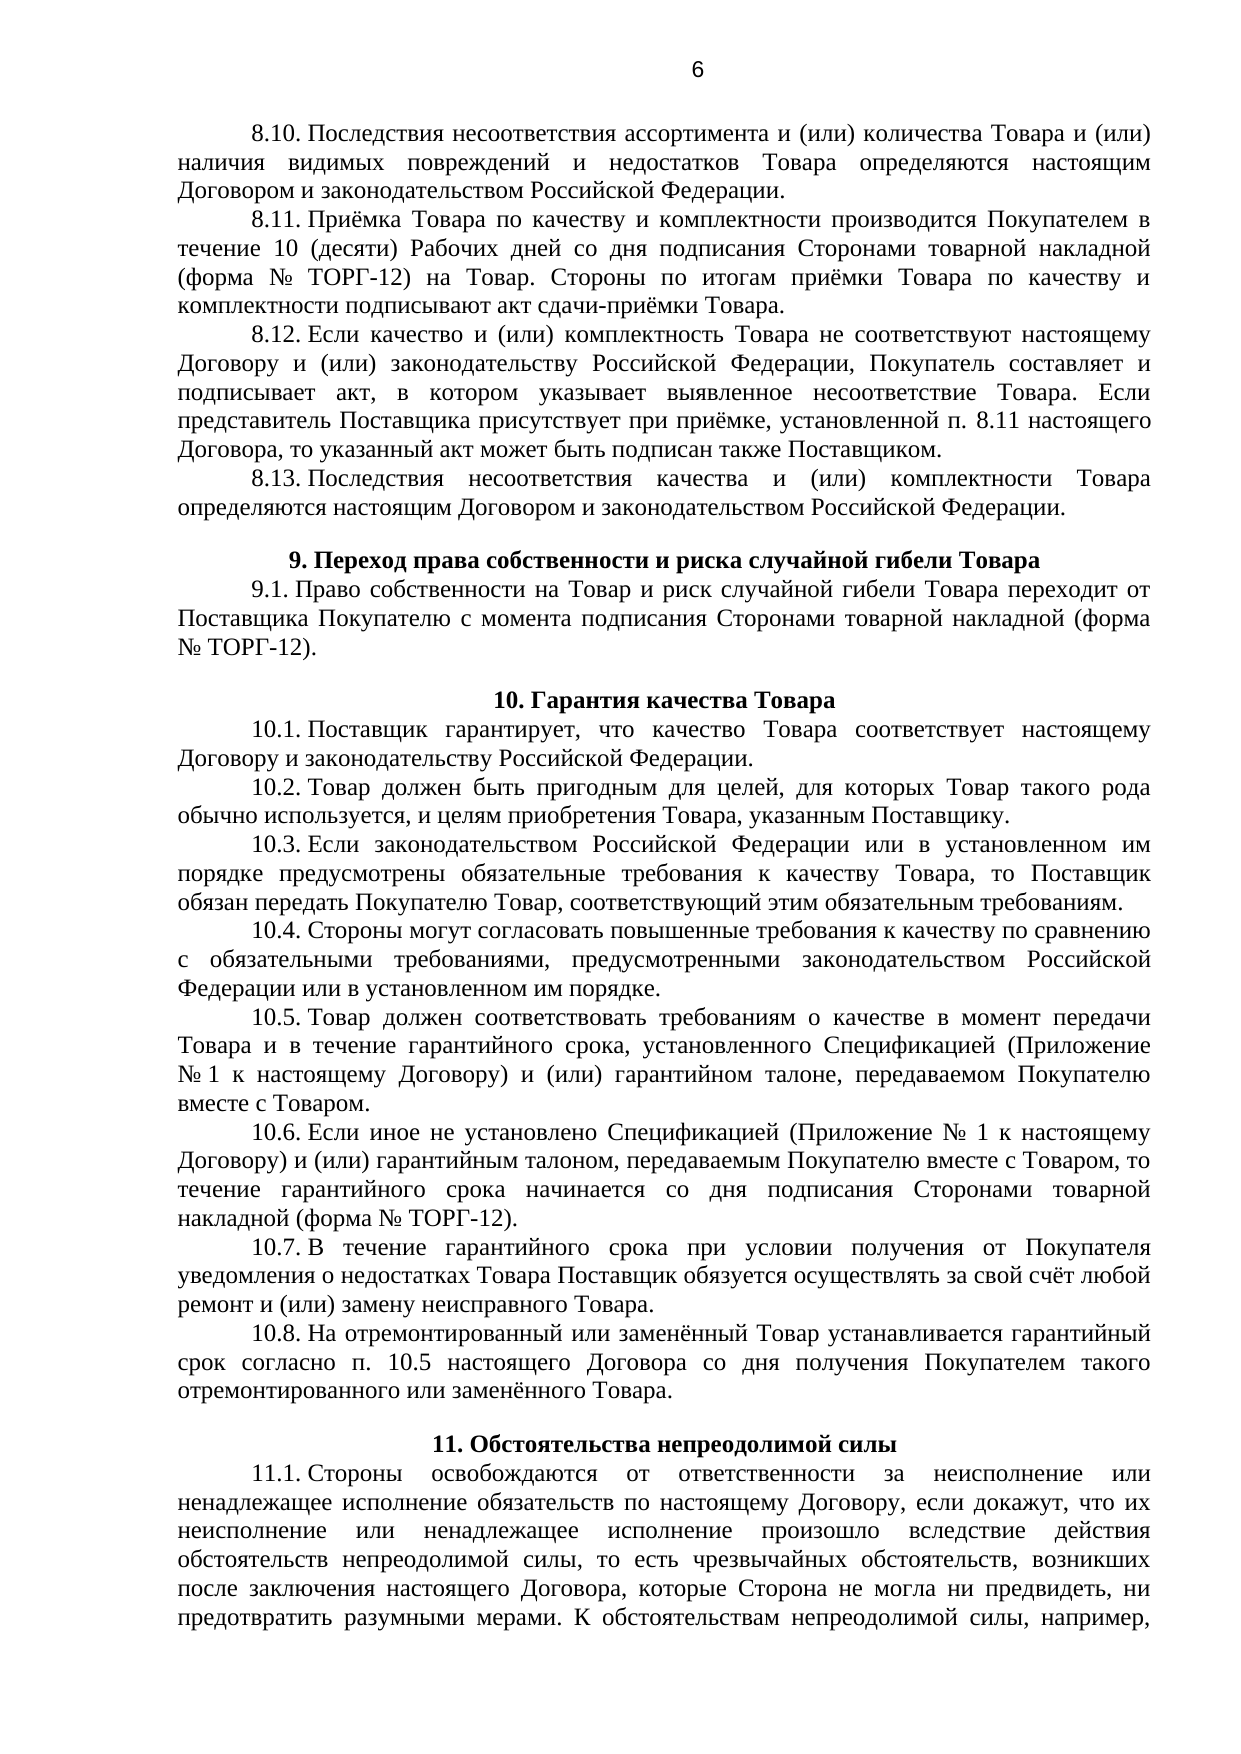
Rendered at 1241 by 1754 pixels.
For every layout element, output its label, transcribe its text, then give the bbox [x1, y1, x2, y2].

list Последствия несоответствия ассортимента и (или) количества Товара и (или) наличия видимых повреждений и недостатков Товара определяются настоящим Договором и законодательством Российской Федерации. [177, 118, 1152, 204]
list Поставщик гарантирует, что качество Товара соответствует настоящему Договору и законодательству Российской Федерации. [177, 714, 1152, 772]
list Товар должен соответствовать требованиям о качестве в момент передачи Товара и в течение гарантийного срока, установленного Спецификацией (Приложение № 1 к настоящему Договору) и (или) гарантийном талоне, передаваемом Покупателю вместе с Товаром. [177, 1002, 1152, 1117]
list Товар должен быть пригодным для целей, для которых Товар такого рода обычно используется, и целям приобретения Товара, указанным Поставщику. [177, 772, 1152, 829]
list Если иное не установлено Спецификацией (Приложение № 1 к настоящему Договору) и (или) гарантийным талоном, передаваемым Покупателю вместе с Товаром, то течение гарантийного срока начинается со дня подписания Сторонами товарной накладной (форма № ТОРГ-12). [177, 1117, 1152, 1232]
list Переход права собственности и риска случайной гибели Товара [177, 546, 1152, 574]
list В течение гарантийного срока при условии получения от Покупателя уведомления о недостатках Товара Поставщик обязуется осуществлять за свой счёт любой ремонт и (или) замену неисправного Товара. [177, 1232, 1152, 1318]
list Обстоятельства непреодолимой силы [177, 1429, 1152, 1458]
list Последствия несоответствия качества и (или) комплектности Товара определяются настоящим Договором и законодательством Российской Федерации. [177, 463, 1152, 521]
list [177, 1458, 1152, 1631]
list Если законодательством Российской Федерации или в установленном им порядке предусмотрены обязательные требования к качеству Товара, то Поставщик обязан передать Покупателю Товар, соответствующий этим обязательным требованиям. [177, 829, 1152, 916]
list Приёмка Товара по качеству и комплектности производится Покупателем в течение 10 (десяти) Рабочих дней со дня подписания Сторонами товарной накладной (форма № ТОРГ-12) на Товар. Стороны по итогам приёмки Товара по качеству и комплектности подписывают акт сдачи-приёмки Товара. [177, 204, 1152, 319]
list Стороны могут согласовать повышенные требования к качеству по сравнению с обязательными требованиями, предусмотренными законодательством Российской Федерации или в установленном им порядке. [177, 916, 1152, 1002]
list Гарантия качества Товара [177, 686, 1152, 714]
list Право собственности на Товар и риск случайной гибели Товара переходит от Поставщика Покупателю с момента подписания Сторонами товарной накладной (форма № ТОРГ-12). [177, 574, 1152, 661]
